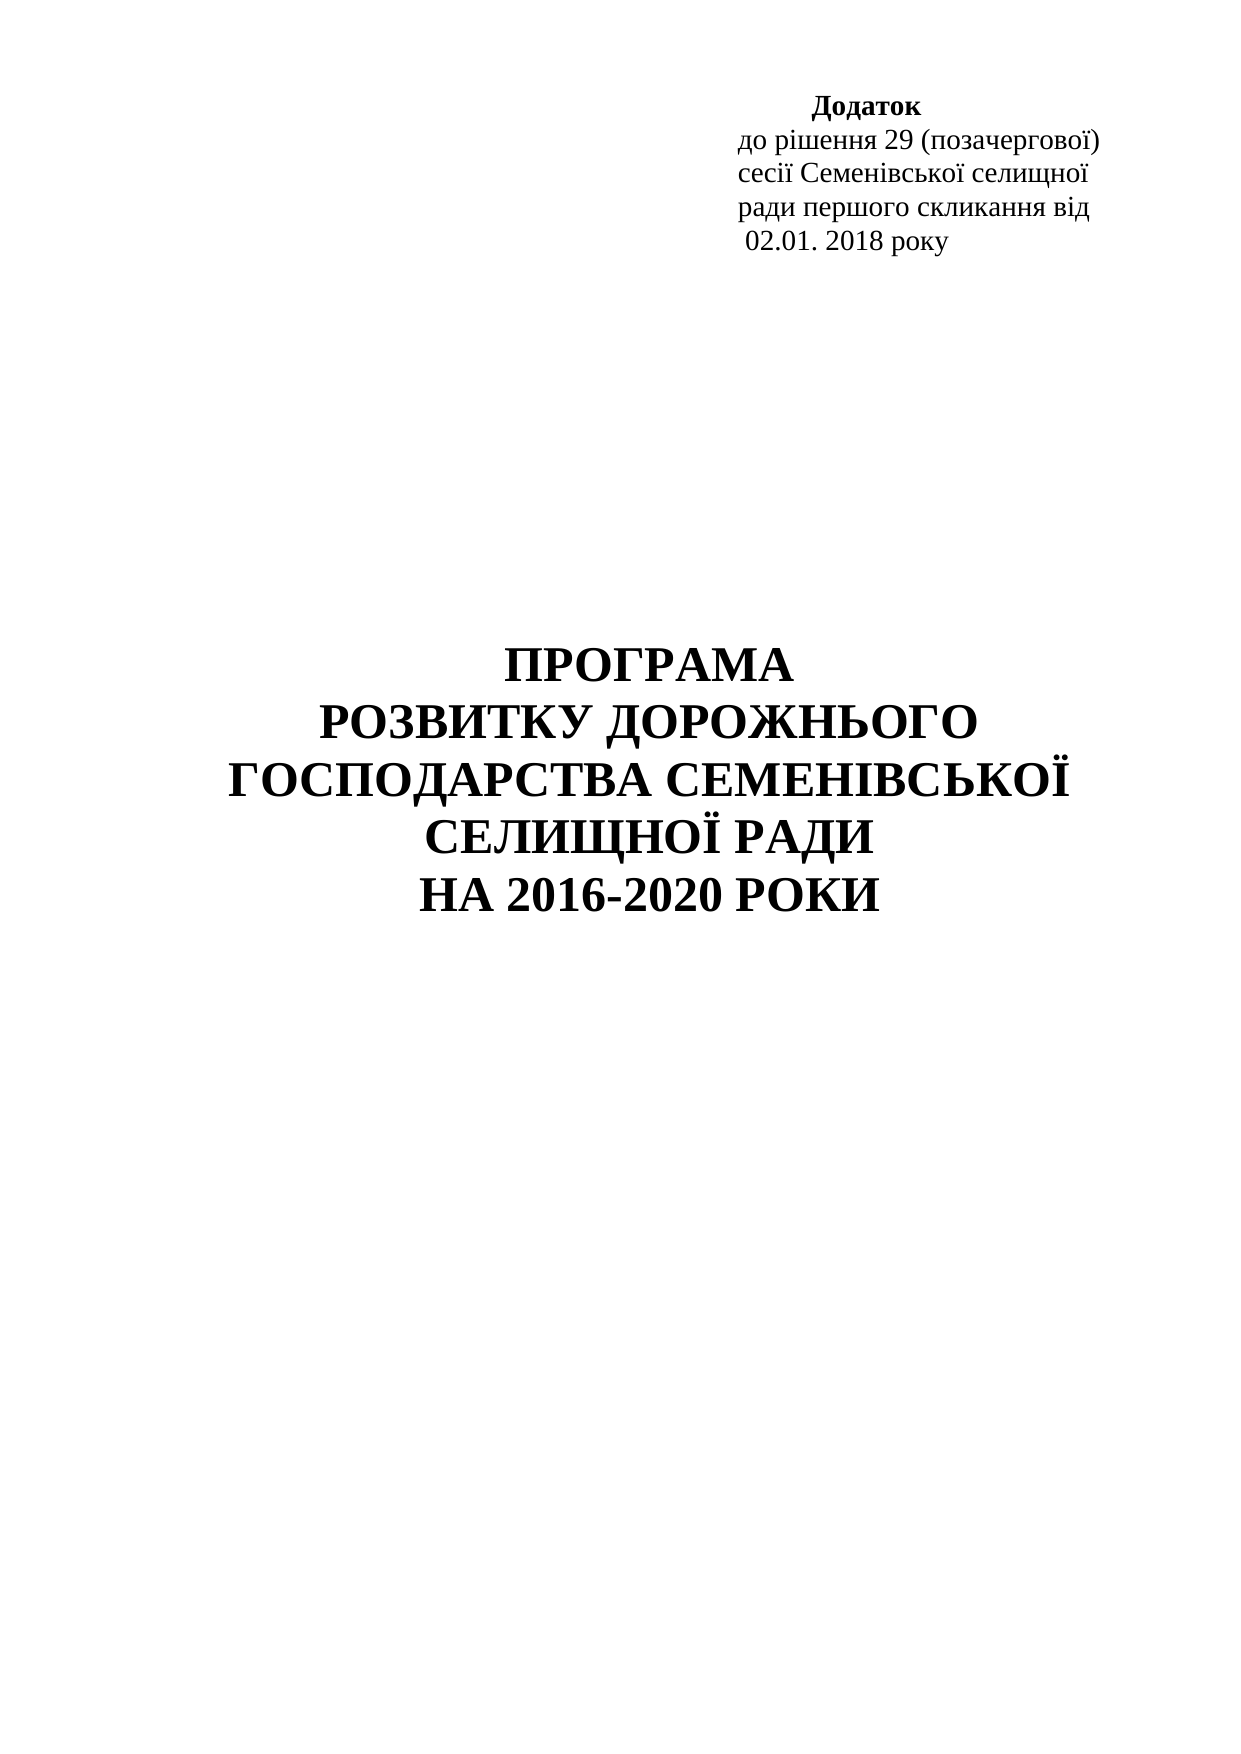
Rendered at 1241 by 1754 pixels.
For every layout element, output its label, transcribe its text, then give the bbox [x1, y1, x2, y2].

text РОЗВИТКУ ДОРОЖНЬОГО [148, 692, 1152, 750]
text ПРОГРАМА [148, 635, 1152, 692]
text НА 2016-2020 РОКИ [148, 865, 1152, 922]
text Додаток [738, 88, 1152, 122]
text ГОСПОДАРСТВА СЕМЕНІВСЬКОЇ СЕЛИЩНОЇ РАДИ [148, 750, 1152, 865]
text до рішення 29 (позачергової) сесії Семенівської селищної ради першого скликання від [738, 122, 1152, 223]
text 02.01. 2018 року [738, 223, 1152, 256]
